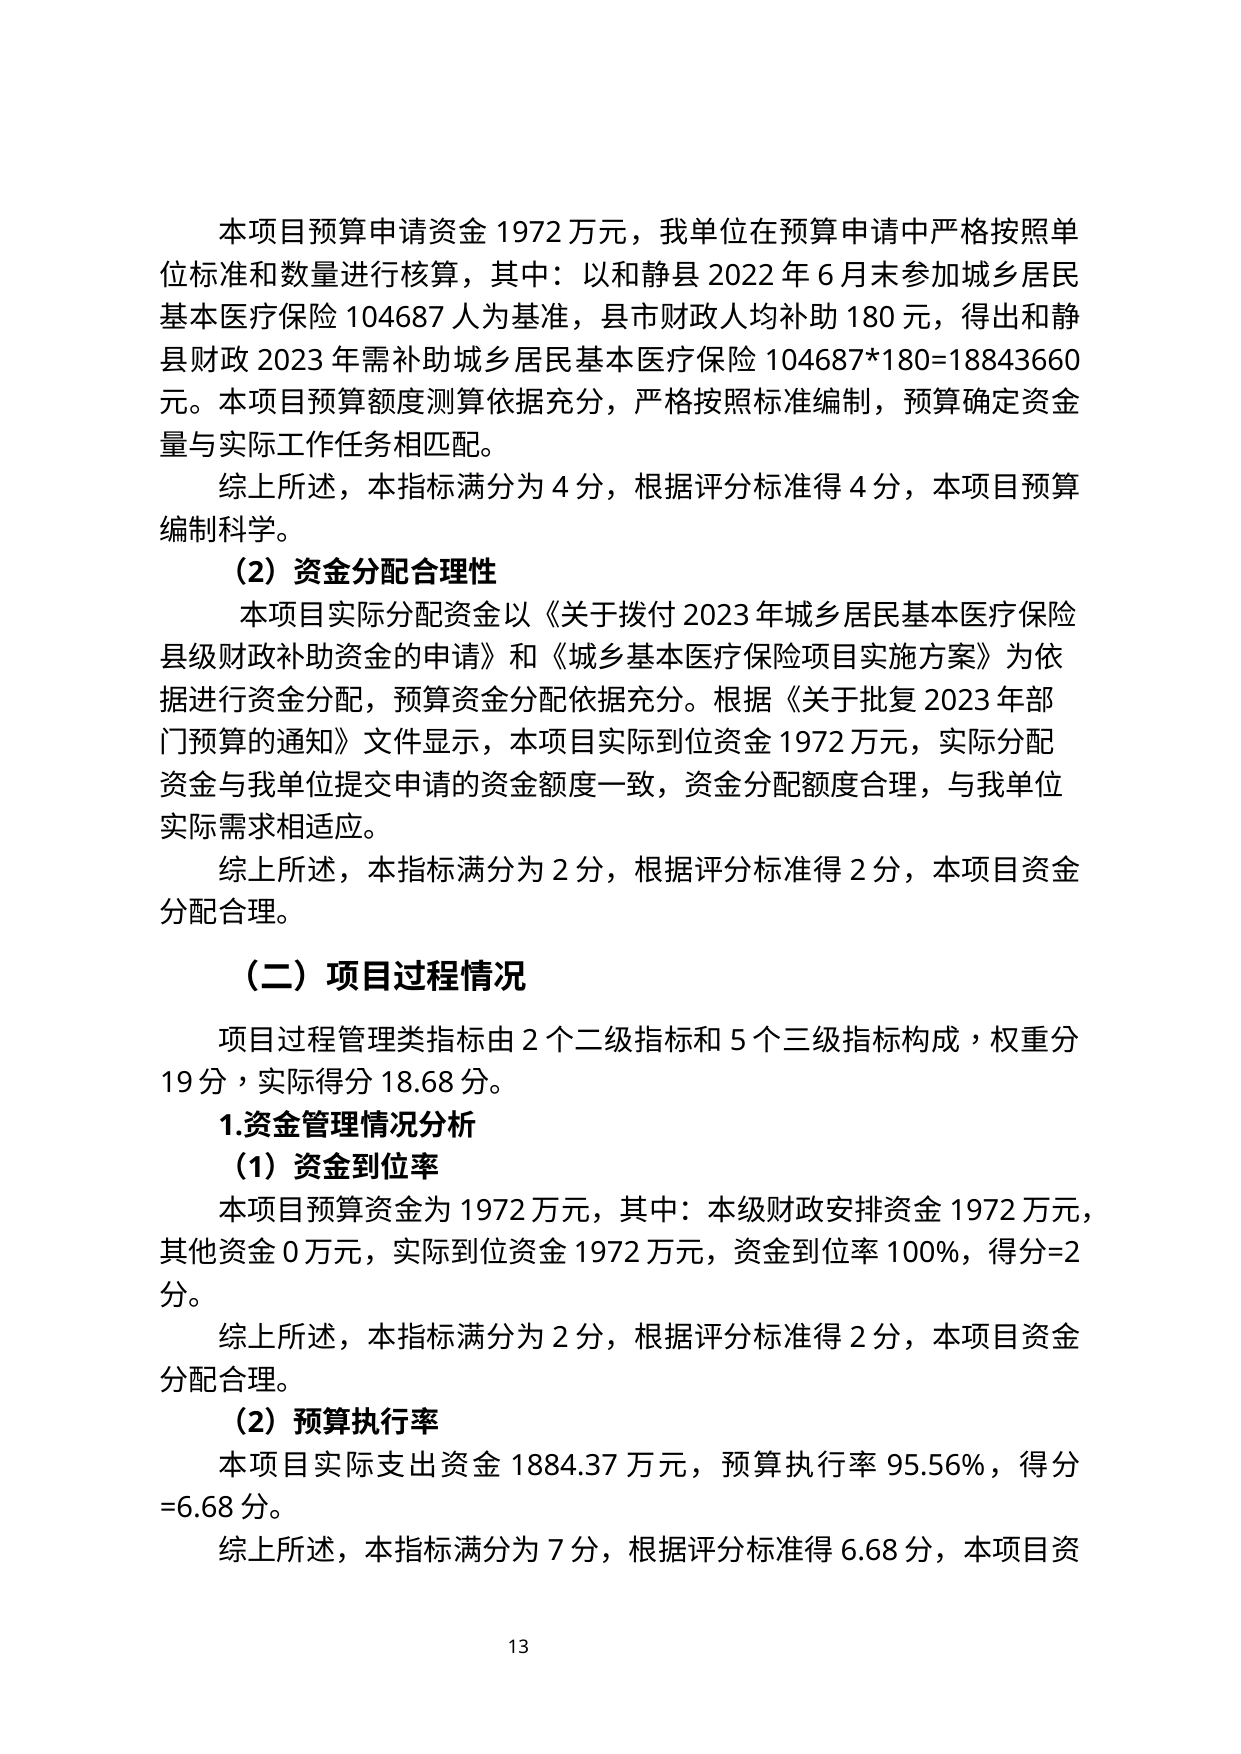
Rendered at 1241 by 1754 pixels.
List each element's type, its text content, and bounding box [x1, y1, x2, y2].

text 项目过程管理类指标由2个二级指标和5个三级指标构成，权重分19分，实际得分18.68分。 [159, 1016, 1081, 1101]
text 本项目实际支出资金1884.37万元，预算执行率95.56%，得分=6.68分。 [159, 1441, 1081, 1526]
subtitle （二）项目过程情况 [159, 931, 1081, 1016]
text （1）资金到位率 [159, 1144, 1081, 1186]
text 本项目实际分配资金以《关于拨付2023年城乡居民基本医疗保险 [159, 591, 1081, 634]
text （2）预算执行率 [159, 1399, 1081, 1441]
text 综上所述，本指标满分为2分，根据评分标准得2分，本项目资金分配合理。 [159, 846, 1081, 931]
text 综上所述，本指标满分为4分，根据评分标准得4分，本项目预算编制科学。 [159, 464, 1081, 549]
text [159, 1526, 1081, 1569]
text 本项目预算申请资金1972万元，我单位在预算申请中严格按照单位标准和数量进行核算，其中：以和静县2022年6月末参加城乡居民基本医疗保险104687人为基准，县市财政人均补助180元，得出和静县财政2023年需补助城乡居民基本医疗保险104687*180=18843660元。本项目预算额度测算依据充分，严格按照标准编制，预算确定资金量与实际工作任务相匹配。 [159, 209, 1081, 464]
text （2）资金分配合理性 [159, 549, 1081, 591]
text 县级财政补助资金的申请》和《城乡基本医疗保险项目实施方案》为依据进行资金分配，预算资金分配依据充分。根据《关于批复2023年部门预算的通知》文件显示，本项目实际到位资金1972万元，实际分配资金与我单位提交申请的资金额度一致，资金分配额度合理，与我单位实际需求相适应。 [159, 634, 1081, 846]
text 本项目预算资金为1972万元，其中：本级财政安排资金1972万元，其他资金0万元，实际到位资金1972万元，资金到位率100%，得分=2分。 [159, 1186, 1081, 1314]
subtitle 1.资金管理情况分析 [159, 1101, 1081, 1144]
text 综上所述，本指标满分为2分，根据评分标准得2分，本项目资金分配合理。 [159, 1314, 1081, 1399]
